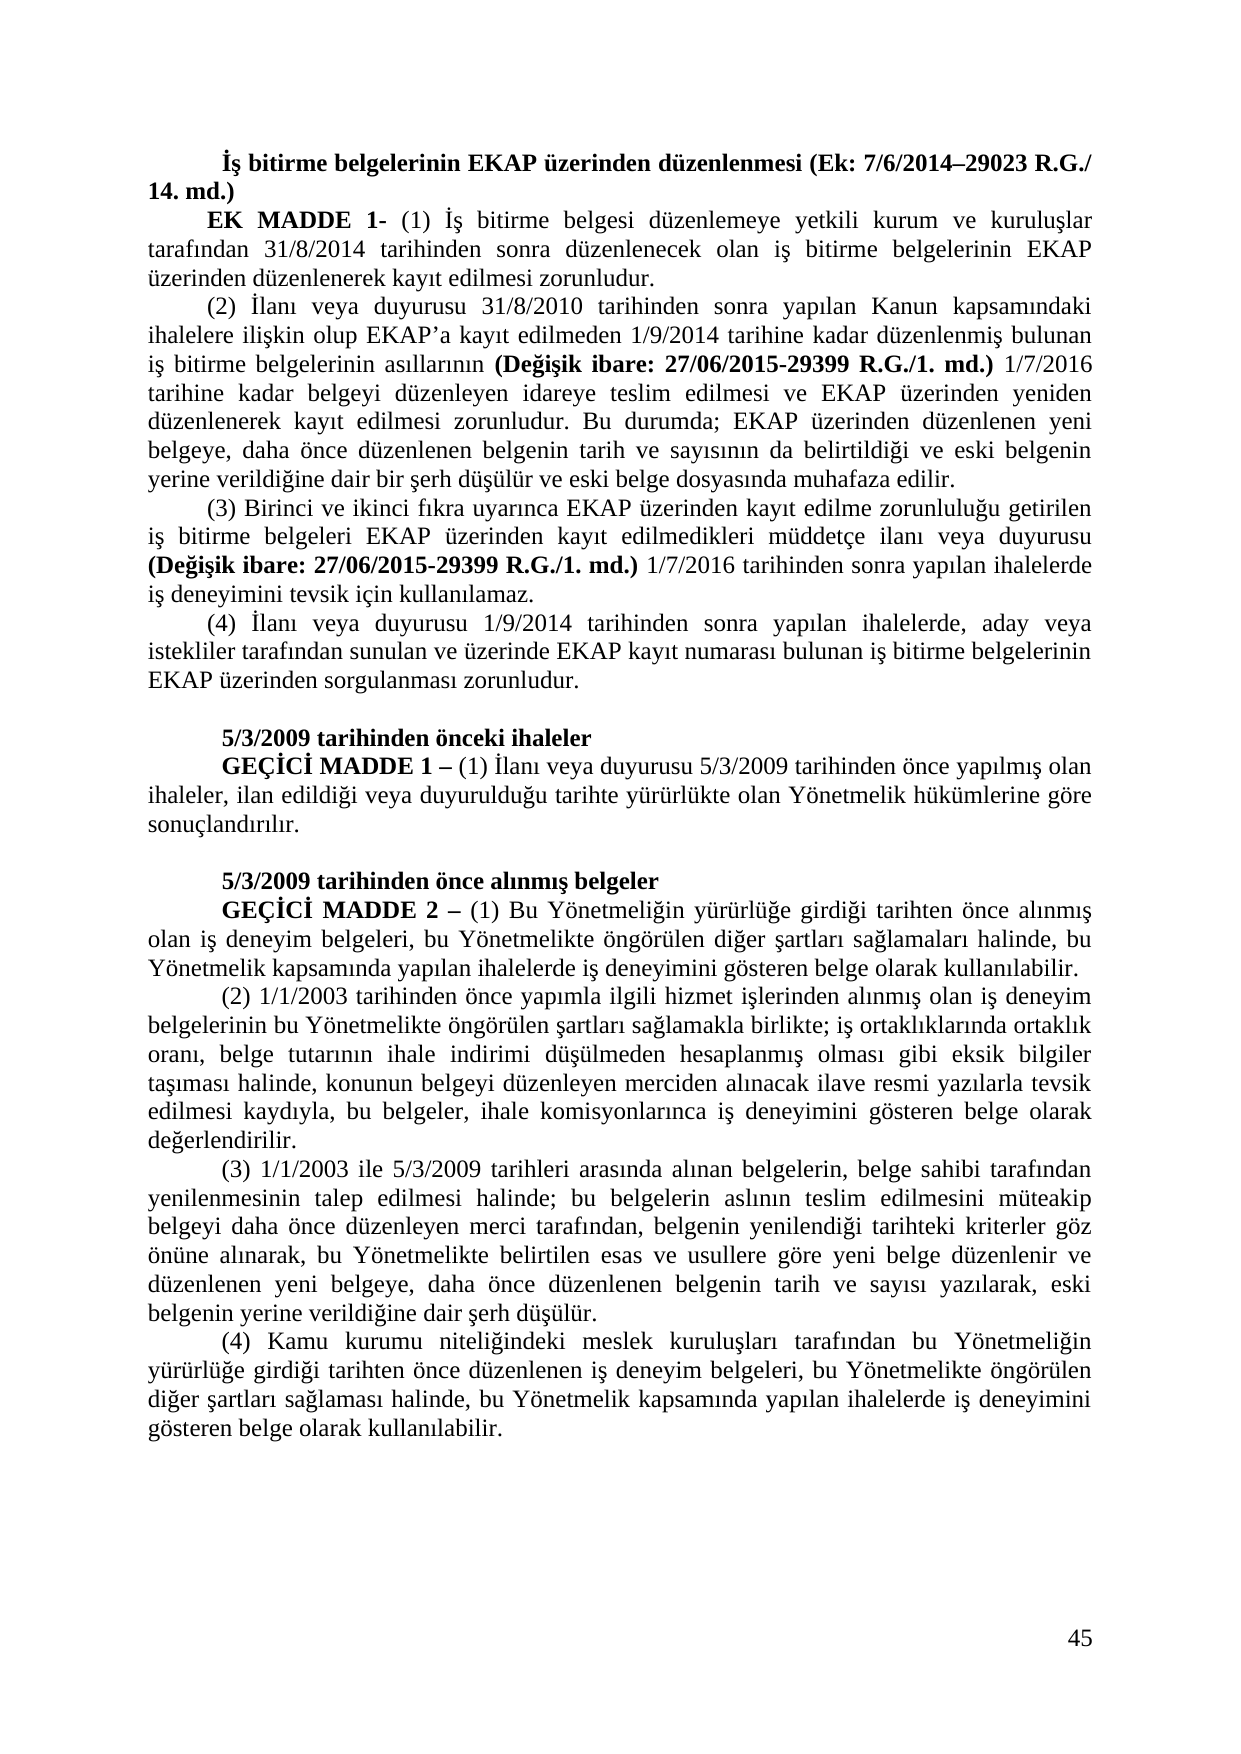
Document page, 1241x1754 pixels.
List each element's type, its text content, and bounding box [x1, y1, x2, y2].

text (2) 1/1/2003 tarihinden önce yapımla ilgili hizmet işlerinden alınmış olan iş deneyim belgelerinin bu Yönetmelikte öngörülen şartları sağlamakla birlikte; iş ortaklıklarında ortaklık oranı, belge tutarının ihale indirimi düşülmeden hesaplanmış olması gibi eksik bilgiler taşıması halinde, konunun belgeyi düzenleyen merciden alınacak ilave resmi yazılarla tevsik edilmesi kaydıyla, bu belgeler, ihale komisyonlarınca iş deneyimini gösteren belge olarak değerlendirilir. [148, 981, 1092, 1154]
text (2) İlanı veya duyurusu 31/8/2010 tarihinden sonra yapılan Kanun kapsamındaki ihalelere ilişkin olup EKAP’a kayıt edilmeden 1/9/2014 tarihine kadar düzenlenmiş bulunan iş bitirme belgelerinin asıllarının (Değişik ibare: 27/06/2015-29399 R.G./1. md.) 1/7/2016 tarihine kadar belgeyi düzenleyen idareye teslim edilmesi ve EKAP üzerinden yeniden düzenlenerek kayıt edilmesi zorunludur. Bu durumda; EKAP üzerinden düzenlenen yeni belgeye, daha önce düzenlenen belgenin tarih ve sayısının da belirtildiği ve eski belgenin yerine verildiğine dair bir şerh düşülür ve eski belge dosyasında muhafaza edilir. [148, 291, 1092, 493]
text GEÇİCİ MADDE 1 – (1) İlanı veya duyurusu 5/3/2009 tarihinden önce yapılmış olan ihaleler, ilan edildiği veya duyurulduğu tarihte yürürlükte olan Yönetmelik hükümlerine göre sonuçlandırılır. [148, 751, 1092, 838]
text GEÇİCİ MADDE 2 – (1) Bu Yönetmeliğin yürürlüğe girdiği tarihten önce alınmış olan iş deneyim belgeleri, bu Yönetmelikte öngörülen diğer şartları sağlamaları halinde, bu Yönetmelik kapsamında yapılan ihalelerde iş deneyimini gösteren belge olarak kullanılabilir. [148, 895, 1092, 981]
subtitle 5/3/2009 tarihinden önceki ihaleler [148, 723, 1092, 751]
text (4) Kamu kurumu niteliğindeki meslek kuruluşları tarafından bu Yönetmeliğin yürürlüğe girdiği tarihten önce düzenlenen iş deneyim belgeleri, bu Yönetmelikte öngörülen diğer şartları sağlaması halinde, bu Yönetmelik kapsamında yapılan ihalelerde iş deneyimini gösteren belge olarak kullanılabilir. [148, 1326, 1092, 1441]
text (3) Birinci ve ikinci fıkra uyarınca EKAP üzerinden kayıt edilme zorunluluğu getirilen iş bitirme belgeleri EKAP üzerinden kayıt edilmedikleri müddetçe ilanı veya duyurusu (Değişik ibare: 27/06/2015-29399 R.G./1. md.) 1/7/2016 tarihinden sonra yapılan ihalelerde iş deneyimini tevsik için kullanılamaz. [148, 493, 1092, 608]
text EK MADDE 1- (1) İş bitirme belgesi düzenlemeye yetkili kurum ve kuruluşlar tarafından 31/8/2014 tarihinden sonra düzenlenecek olan iş bitirme belgelerinin EKAP üzerinden düzenlenerek kayıt edilmesi zorunludur. [148, 205, 1092, 291]
text (4) İlanı veya duyurusu 1/9/2014 tarihinden sonra yapılan ihalelerde, aday veya istekliler tarafından sunulan ve üzerinde EKAP kayıt numarası bulunan iş bitirme belgelerinin EKAP üzerinden sorgulanması zorunludur. [148, 608, 1092, 694]
subtitle 5/3/2009 tarihinden önce alınmış belgeler [148, 866, 1092, 895]
text (3) 1/1/2003 ile 5/3/2009 tarihleri arasında alınan belgelerin, belge sahibi tarafından yenilenmesinin talep edilmesi halinde; bu belgelerin aslının teslim edilmesini müteakip belgeyi daha önce düzenleyen merci tarafından, belgenin yenilendiği tarihteki kriterler göz önüne alınarak, bu Yönetmelikte belirtilen esas ve usullere göre yeni belge düzenlenir ve düzenlenen yeni belgeye, daha önce düzenlenen belgenin tarih ve sayısı yazılarak, eski belgenin yerine verildiğine dair şerh düşülür. [148, 1154, 1092, 1326]
subtitle İş bitirme belgelerinin EKAP üzerinden düzenlenmesi (Ek: 7/6/2014–29023 R.G./ 14. md.) [148, 148, 1092, 205]
